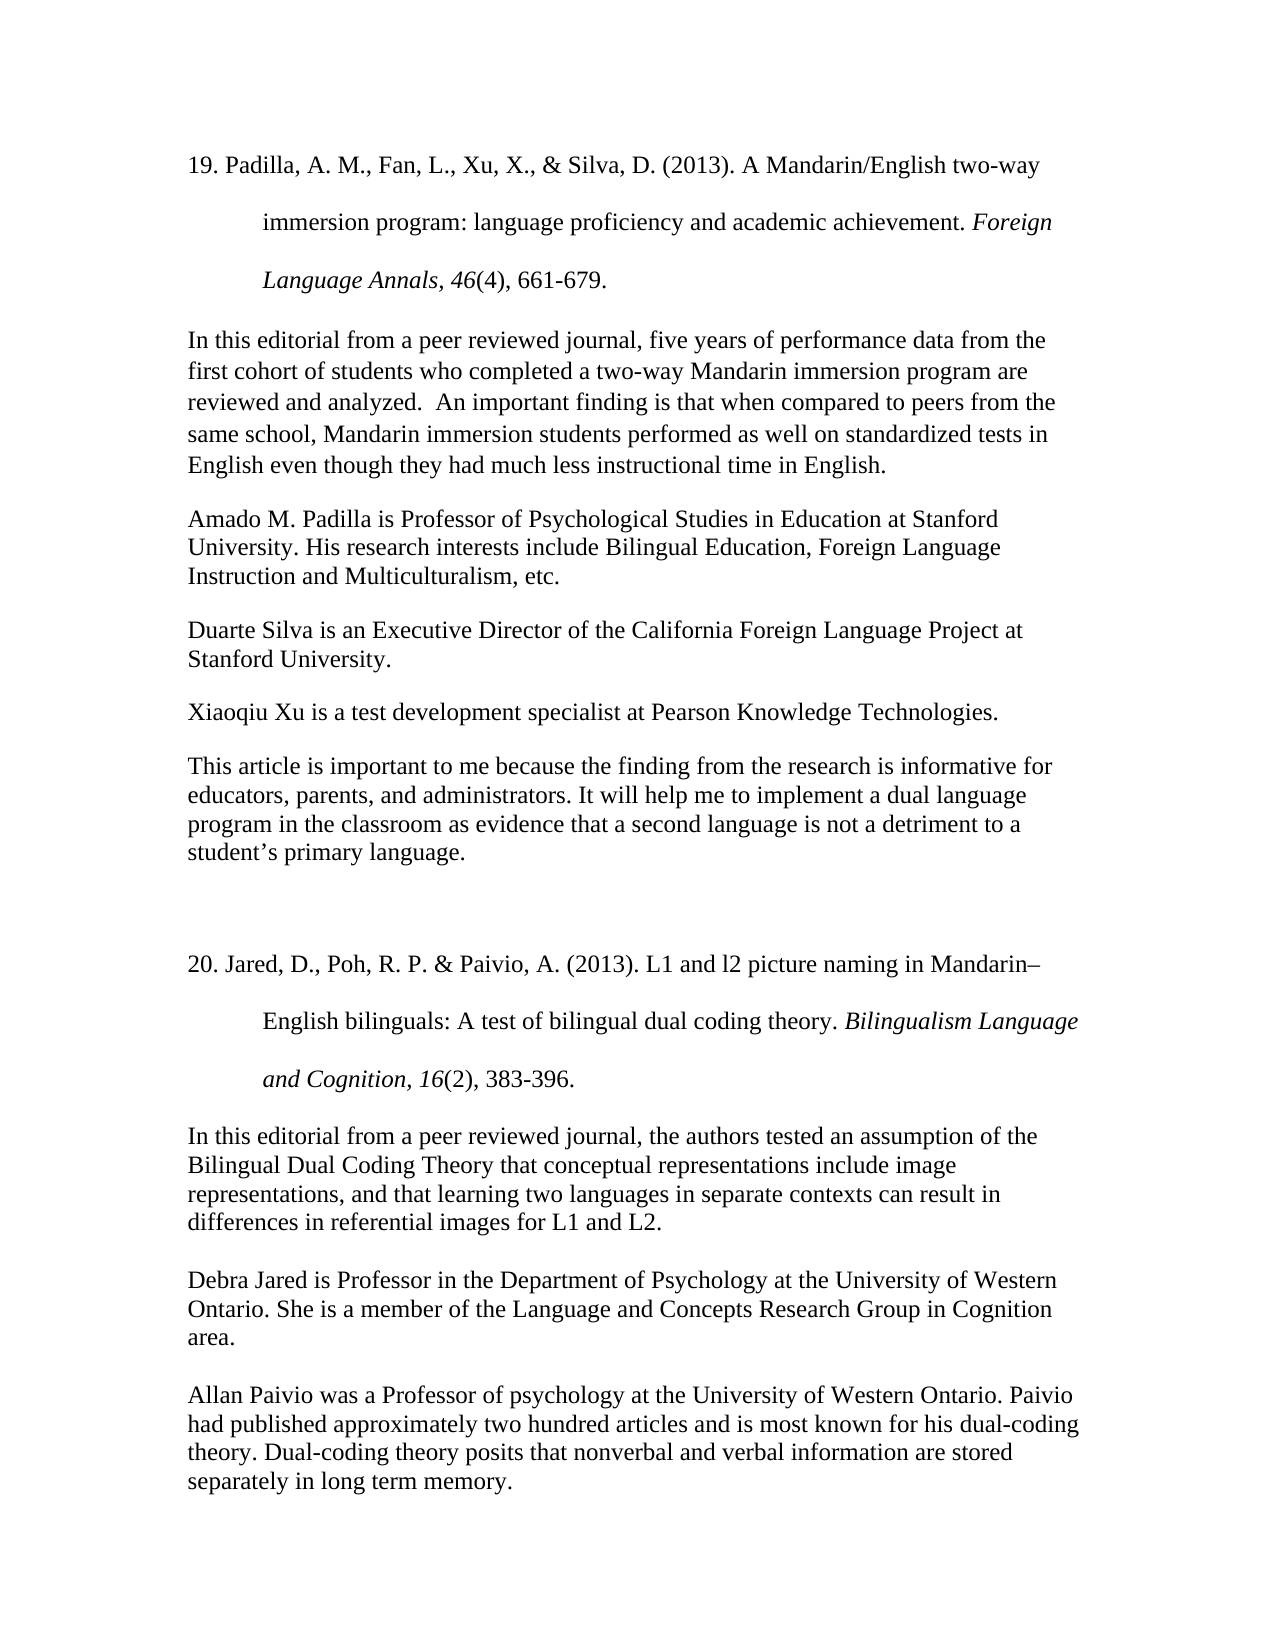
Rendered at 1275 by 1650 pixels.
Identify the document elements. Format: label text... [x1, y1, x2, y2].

text Amado M. Padilla is Professor of Psychological Studies in Education at Stanford University. His research interests include Bilingual Education, Foreign Language Instruction and Multiculturalism, etc. [187, 504, 1087, 590]
text In this editorial from a peer reviewed journal, five years of performance data from the first cohort of students who completed a two-way Mandarin immersion program are reviewed and analyzed. An important finding is that when compared to peers from the same school, Mandarin immersion students performed as well on standardized tests in English even though they had much less instructional time in English. [187, 322, 1087, 479]
text 19. Padilla, A. M., Fan, L., Xu, X., & Silva, D. (2013). A Mandarin/English two-way immersion program: language proficiency and academic achievement. Foreign Language Annals, 46(4), 661-679. [187, 150, 1087, 294]
text Duarte Silva is an Executive Director of the California Foreign Language Project at Stanford University. [187, 615, 1087, 672]
text Xiaoqiu Xu is a test development specialist at Pearson Knowledge Technologies. [187, 697, 1087, 726]
text Allan Paivio was a Professor of psychology at the University of Western Ontario. Paivio had published approximately two hundred articles and is most known for his dual-coding theory. Dual-coding theory posits that nonverbal and verbal information are stored separately in long term memory. [187, 1380, 1087, 1495]
text Debra Jared is Professor in the Department of Psychology at the University of Western Ontario. She is a member of the Language and Concepts Research Group in Cognition area. [187, 1265, 1087, 1351]
text 20. Jared, D., Poh, R. P. & Paivio, A. (2013). L1 and l2 picture naming in Mandarin–English bilinguals: A test of bilingual dual coding theory. Bilingualism Language and Cognition, 16(2), 383-396. [187, 949, 1087, 1092]
text In this editorial from a peer reviewed journal, the authors tested an assumption of the Bilingual Dual Coding Theory that conceptual representations include image representations, and that learning two languages in separate contexts can result in differences in referential images for L1 and L2. [187, 1121, 1087, 1236]
text This article is important to me because the finding from the research is informative for educators, parents, and administrators. It will help me to implement a dual language program in the classroom as evidence that a second language is not a detriment to a student’s primary language. [187, 751, 1087, 866]
